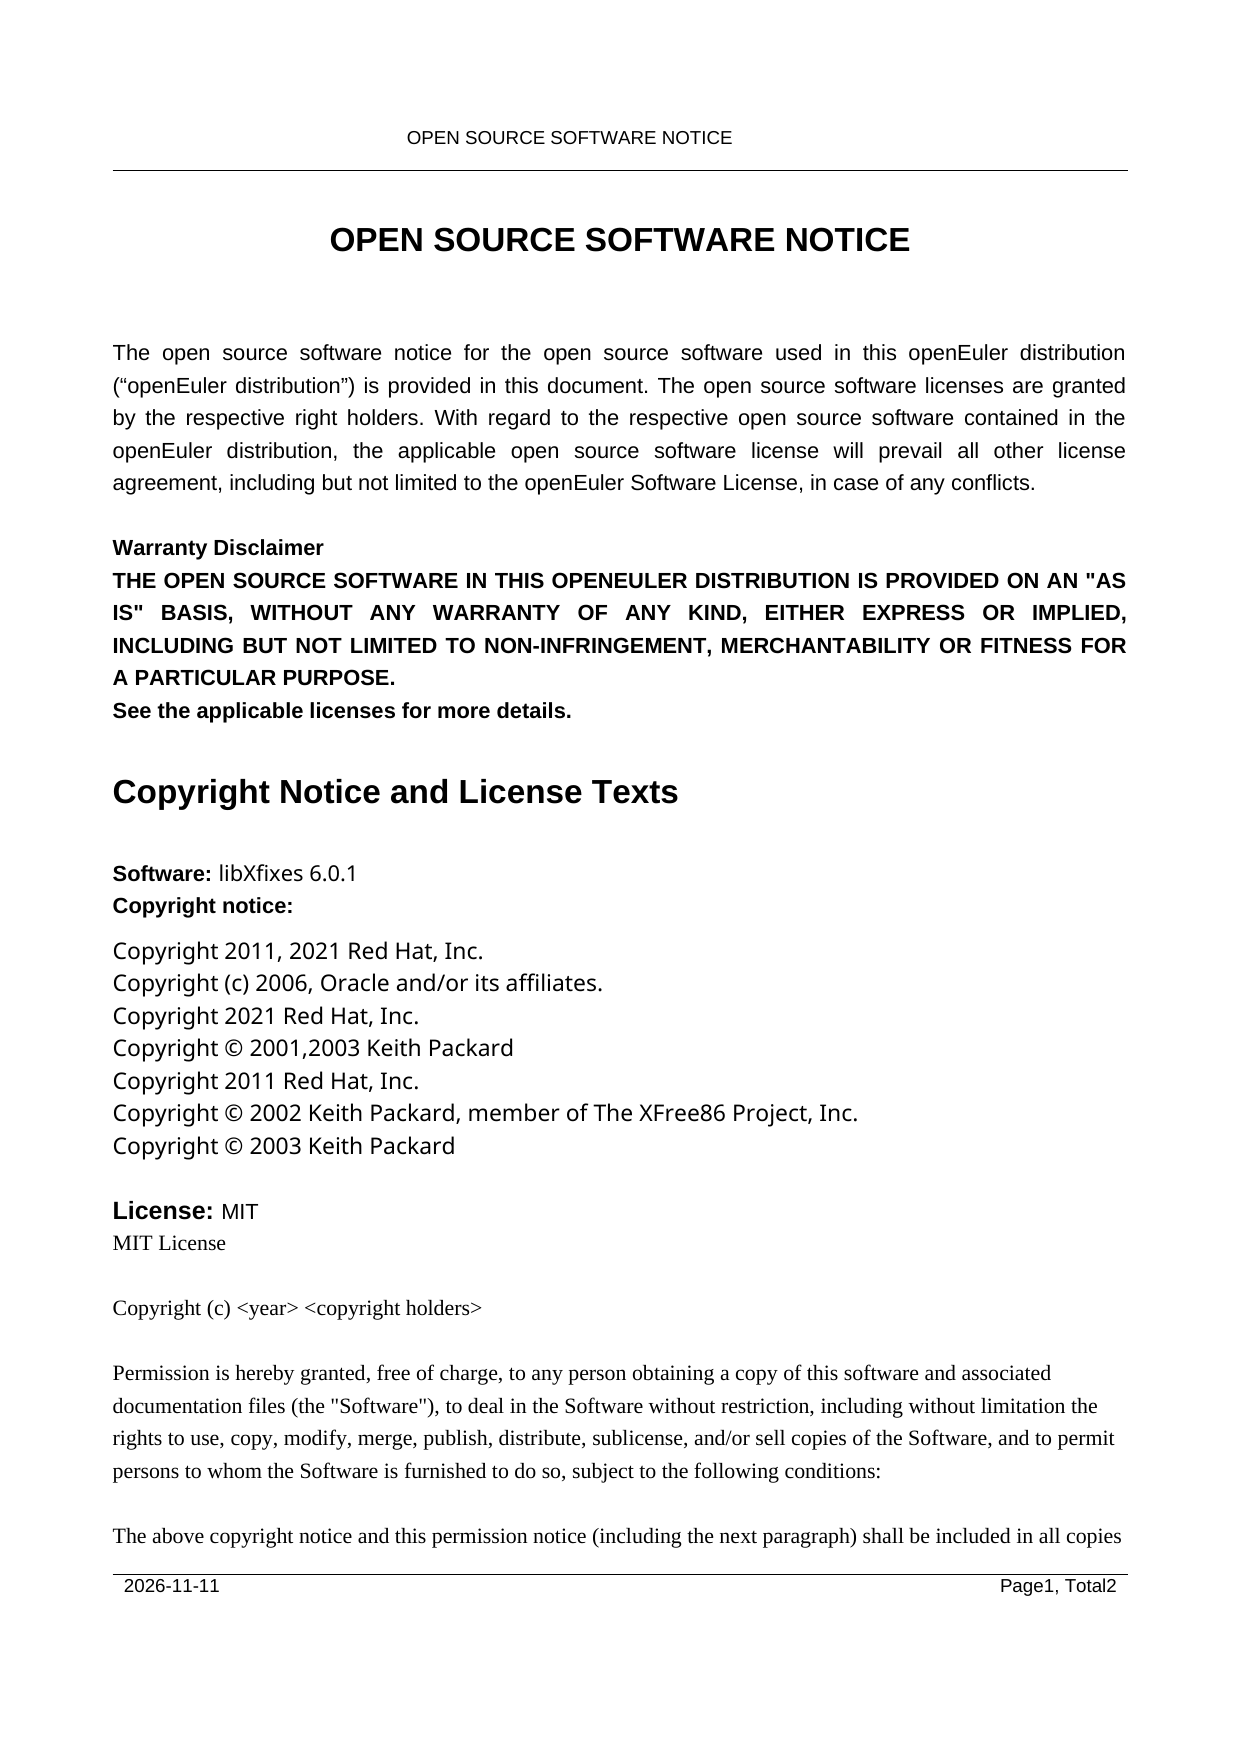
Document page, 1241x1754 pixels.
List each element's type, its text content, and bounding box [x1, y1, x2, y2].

text THE OPEN SOURCE SOFTWARE IN THIS OPENEULER DISTRIBUTION IS PROVIDED ON AN "AS IS" BASIS, WITHOUT ANY WARRANTY OF ANY KIND, EITHER EXPRESS OR IMPLIED, INCLUDING BUT NOT LIMITED TO NON-INFRINGEMENT, MERCHANTABILITY OR FITNESS FOR A PARTICULAR PURPOSE. See the applicable licenses for more details. [112, 564, 1128, 726]
text Copyright notice: [112, 889, 1128, 921]
text The open source software notice for the open source software used in this openEuler distribution (“openEuler distribution”) is provided in this document. The open source software licenses are granted by the respective right holders. With regard to the respective open source software contained in the openEuler distribution, the applicable open source software license will prevail all other license agreement, including but not limited to the openEuler Software License, in case of any conflicts. [112, 336, 1128, 499]
title Software: libXfixes 6.0.1 [112, 856, 1128, 889]
text Warranty Disclaimer [112, 531, 1128, 564]
text Copyright 2011, 2021 Red Hat, Inc. Copyright (c) 2006, Oracle and/or its affiliates. Copyright 2021 Red Hat, Inc. Copyright © 2001,2003 Keith Packard Copyright 2011 Red Hat, Inc. Copyright © 2002 Keith Packard, member of The XFree86 Project, Inc. Copyright © 2003 Keith Packard [112, 934, 1128, 1194]
text OPEN SOURCE SOFTWARE NOTICE [112, 206, 1128, 271]
text License: MIT [112, 1194, 1128, 1226]
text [112, 1226, 1128, 1551]
text Copyright Notice and License Texts [112, 759, 1128, 824]
